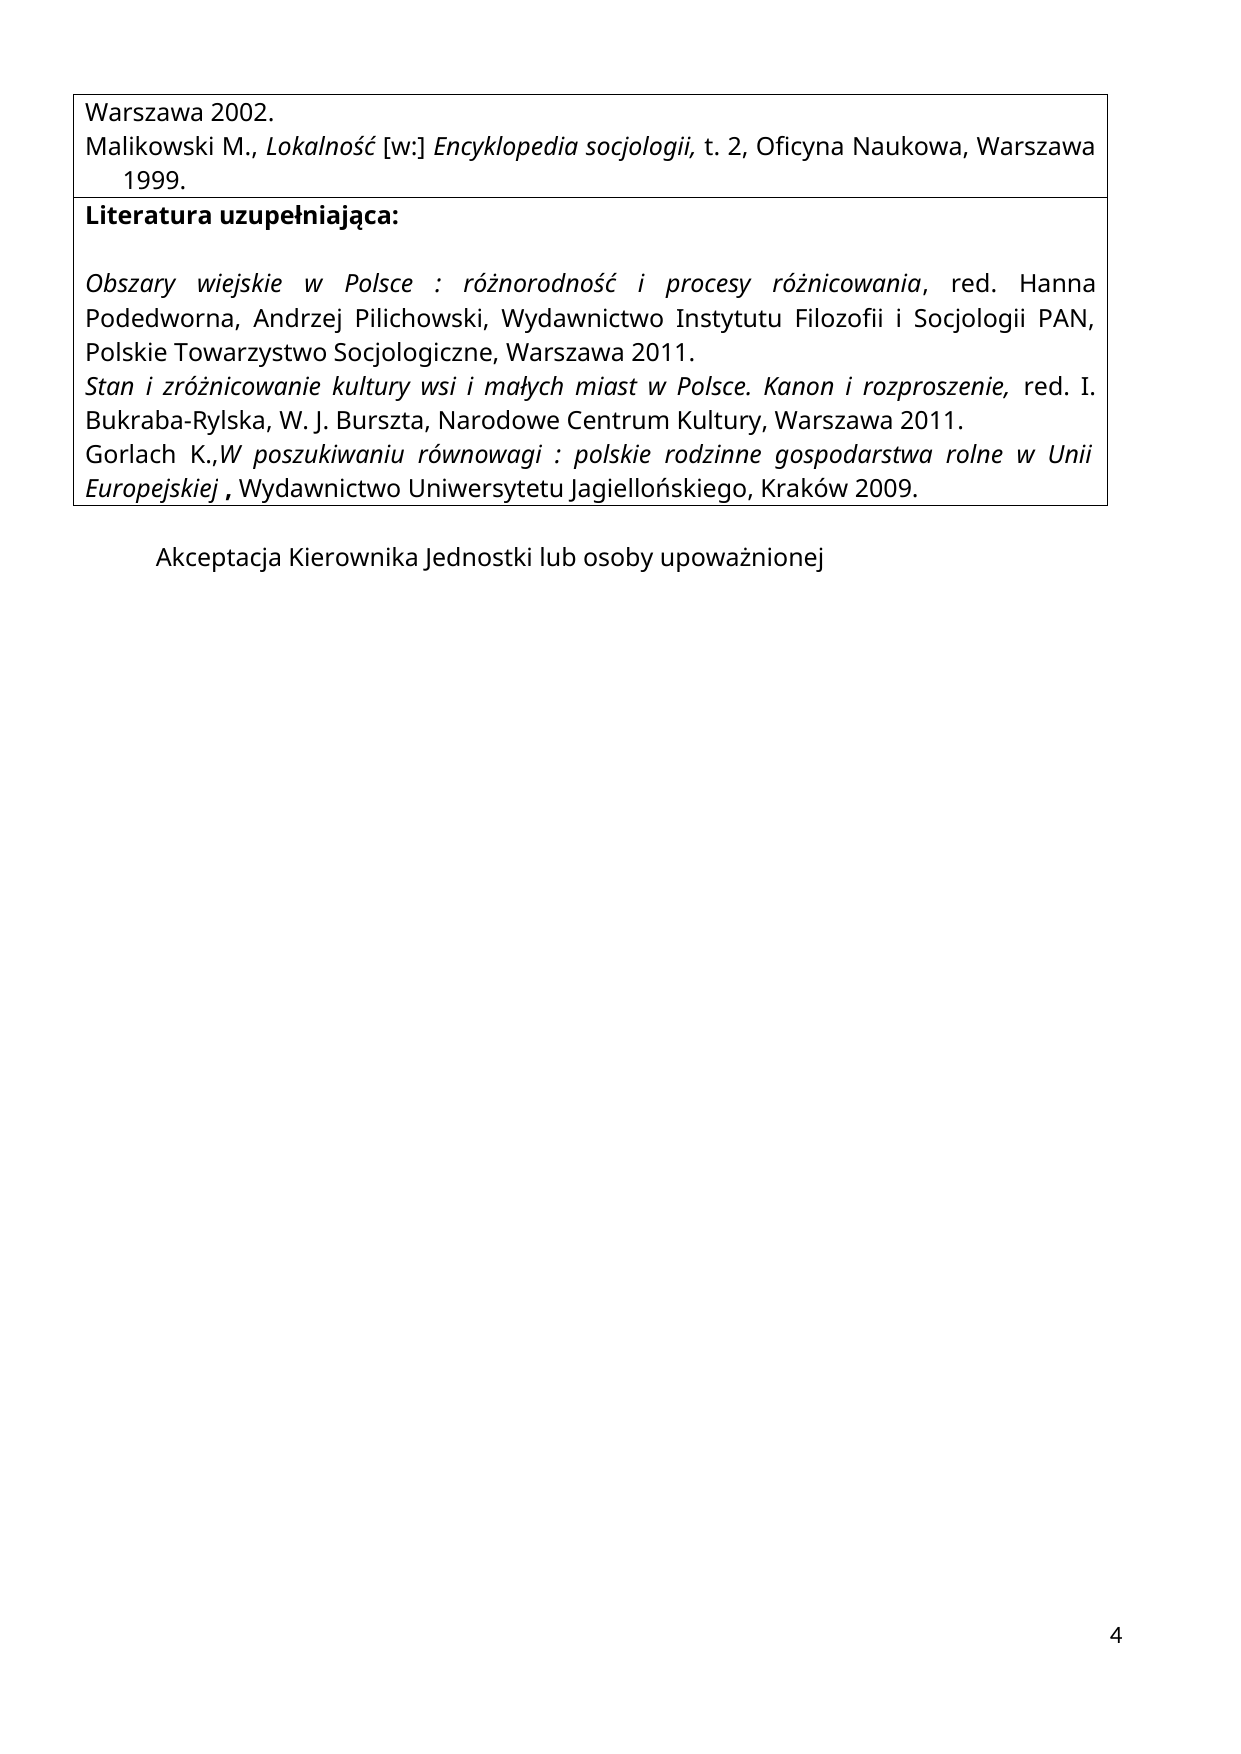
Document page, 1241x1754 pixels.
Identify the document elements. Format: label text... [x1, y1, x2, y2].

text Akceptacja Kierownika Jednostki lub osoby upoważnionej [156, 540, 1122, 574]
table_cell Literatura uzupełniająca: Obszary wiejskie w Polsce : różnorodność i procesy różnicowania, red. Hanna Podedworna, Andrzej Pilichowski, Wydawnictwo Instytutu Filozofii i Socjologii PAN, Polskie Towarzystwo Socjologiczne, Warszawa 2011. Stan i zróżnicowanie kultury wsi i małych miast w Polsce. Kanon i rozproszenie, red. I. Bukraba-Rylska, W. J. Burszta, Narodowe Centrum Kultury, Warszawa 2011. Gorlach K.,W poszukiwaniu równowagi : polskie rodzinne gospodarstwa rolne w Unii Europejskiej , Wydawnictwo Uniwersytetu Jagiellońskiego, Kraków 2009. [74, 198, 1107, 504]
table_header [74, 95, 1107, 197]
